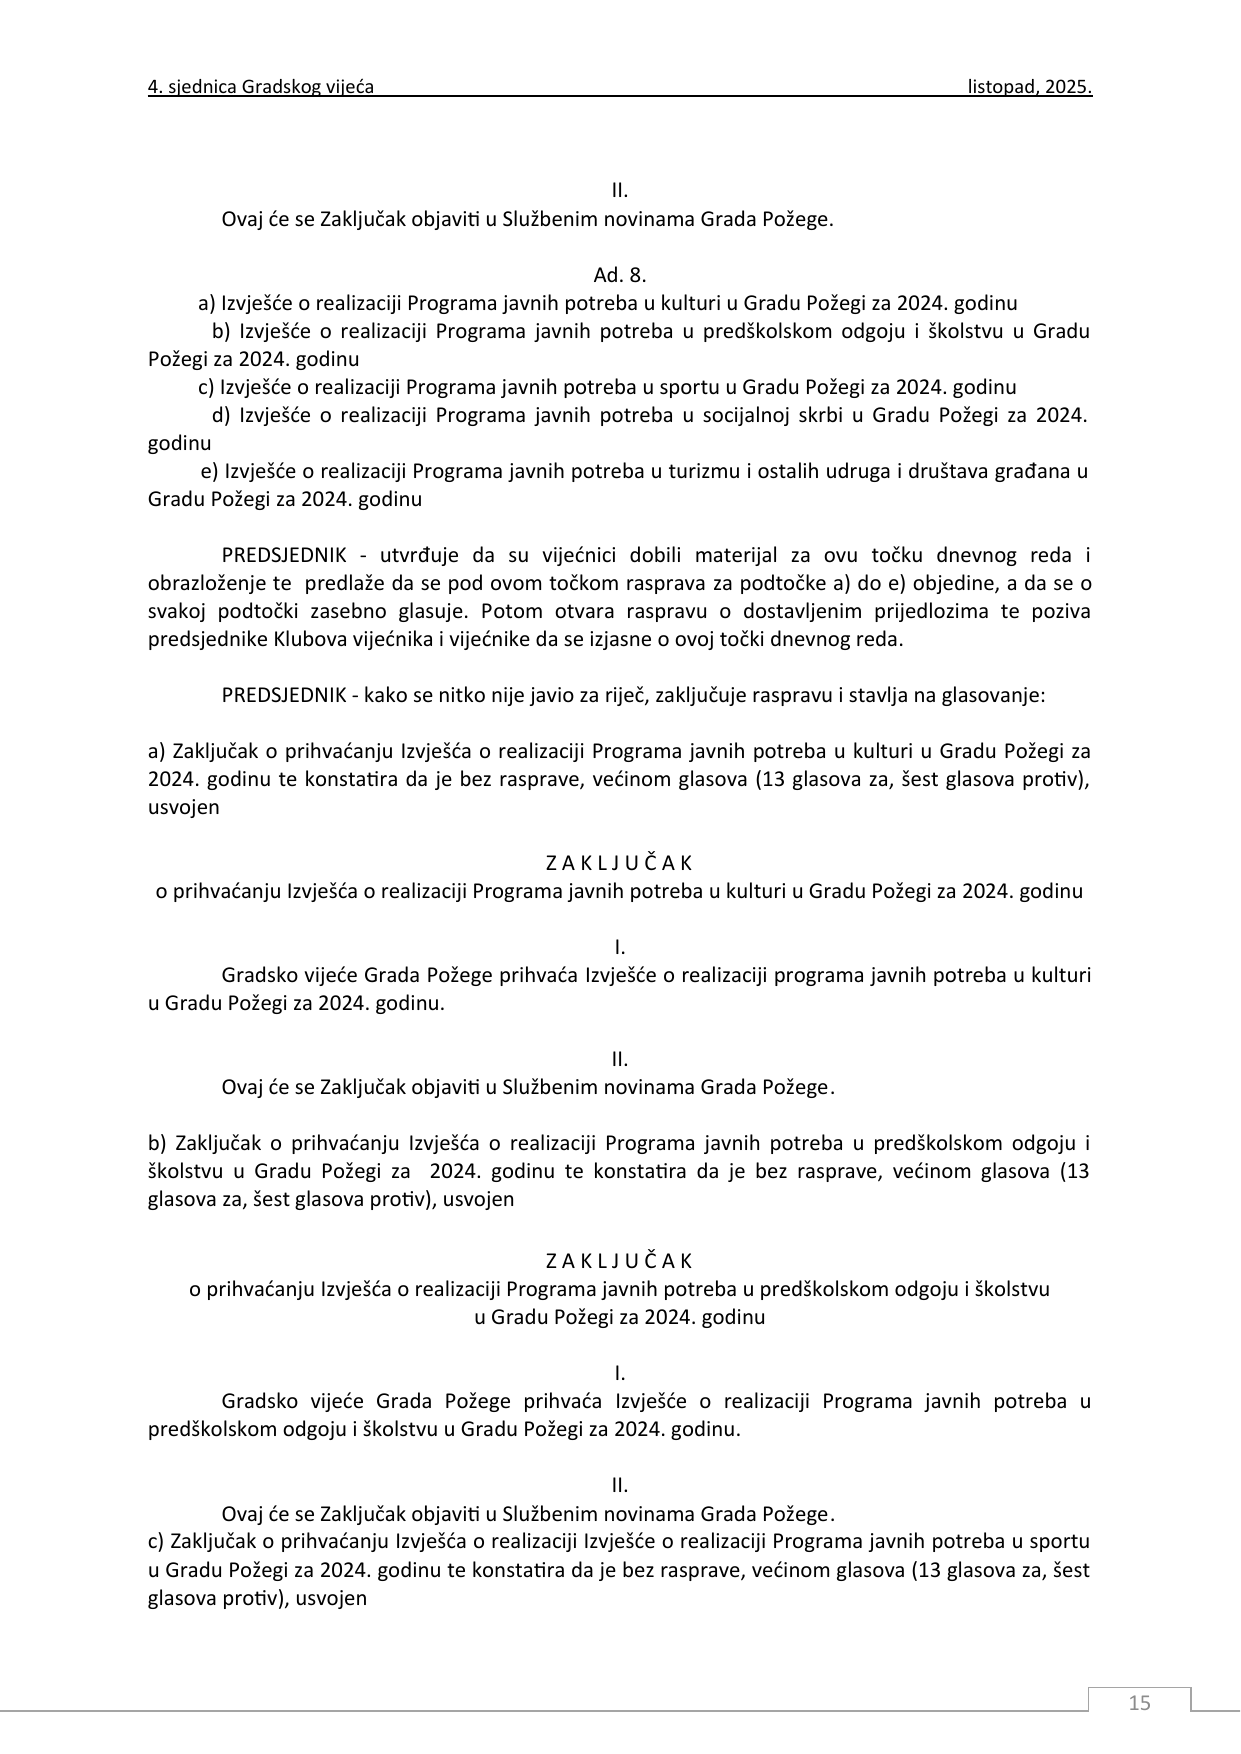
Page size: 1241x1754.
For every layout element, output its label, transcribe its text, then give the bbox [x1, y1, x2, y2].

text II. [148, 1044, 1093, 1072]
text Ovaj će se Zaključak objaviti u Službenim novinama Grada Požege. [148, 1499, 1093, 1527]
text II. [148, 176, 1093, 204]
text PREDSJEDNIK - utvrđuje da su vijećnici dobili materijal za ovu točku dnevnog reda i obrazloženje te predlaže da se pod ovom točkom rasprava za podtočke a) do e) objedine, a da se o svakoj podtočki zasebno glasuje. Potom otvara raspravu o dostavljenim prijedlozima te poziva predsjednike Klubova vijećnika i vijećnike da se izjasne o ovoj točki dnevnog reda. [148, 540, 1093, 652]
list c) Zaključak o prihvaćanju Izvješća o realizaciji Izvješće o realizaciji Programa javnih potreba u sportu u Gradu Požegi za 2024. godinu te konstatira da je bez rasprave, većinom glasova (13 glasova za, šest glasova protiv), usvojen [148, 1527, 1093, 1611]
text I. [148, 932, 1093, 960]
text I. [148, 1358, 1093, 1387]
text o prihvaćanju Izvješća o realizaciji Programa javnih potreba u kulturi u Gradu Požegi za 2024. godinu [148, 876, 1093, 904]
text d) Izvješće o realizaciji Programa javnih potreba u socijalnoj skrbi u Gradu Požegi za 2024. godinu [148, 400, 1090, 456]
text PREDSJEDNIK - kako se nitko nije javio za riječ, zaključuje raspravu i stavlja na glasovanje: [148, 680, 1093, 708]
text Z A K L J U Č A K [148, 848, 1090, 876]
text o prihvaćanju Izvješća o realizaciji Programa javnih potreba u predškolskom odgoju i školstvu [148, 1274, 1093, 1302]
text b) Izvješće o realizaciji Programa javnih potreba u predškolskom odgoju i školstvu u Gradu Požegi za 2024. godinu [148, 316, 1093, 372]
list a) Zaključak o prihvaćanju Izvješća o realizaciji Programa javnih potreba u kulturi u Gradu Požegi za 2024. godinu te konstatira da je bez rasprave, većinom glasova (13 glasova za, šest glasova protiv), usvojen [148, 736, 1093, 820]
text Gradsko vijeće Grada Požege prihvaća Izvješće o realizaciji Programa javnih potreba u predškolskom odgoju i školstvu u Gradu Požegi za 2024. godinu. [148, 1387, 1093, 1443]
text Ovaj će se Zaključak objaviti u Službenim novinama Grada Požege. [148, 204, 1093, 232]
text Ovaj će se Zaključak objaviti u Službenim novinama Grada Požege. [148, 1072, 1093, 1100]
list b) Zaključak o prihvaćanju Izvješća o realizaciji Programa javnih potreba u predškolskom odgoju i školstvu u Gradu Požegi za 2024. godinu te konstatira da je bez rasprave, većinom glasova (13 glasova za, šest glasova protiv), usvojen [148, 1128, 1093, 1212]
text u Gradu Požegi za 2024. godinu [148, 1302, 1093, 1331]
text II. [148, 1471, 1093, 1499]
text Gradsko vijeće Grada Požege prihvaća Izvješće o realizaciji programa javnih potreba u kulturi u Gradu Požegi za 2024. godinu. [148, 960, 1093, 1016]
list Ad. 8. [148, 260, 1093, 288]
text c) Izvješće o realizaciji Programa javnih potreba u sportu u Gradu Požegi za 2024. godinu [148, 372, 1090, 400]
text e) Izvješće o realizaciji Programa javnih potreba u turizmu i ostalih udruga i društava građana u Gradu Požegi za 2024. godinu [148, 456, 1090, 512]
text Z A K L J U Č A K [148, 1246, 1090, 1274]
list a) Izvješće o realizaciji Programa javnih potreba u kulturi u Gradu Požegi za 2024. godinu [148, 288, 1093, 316]
